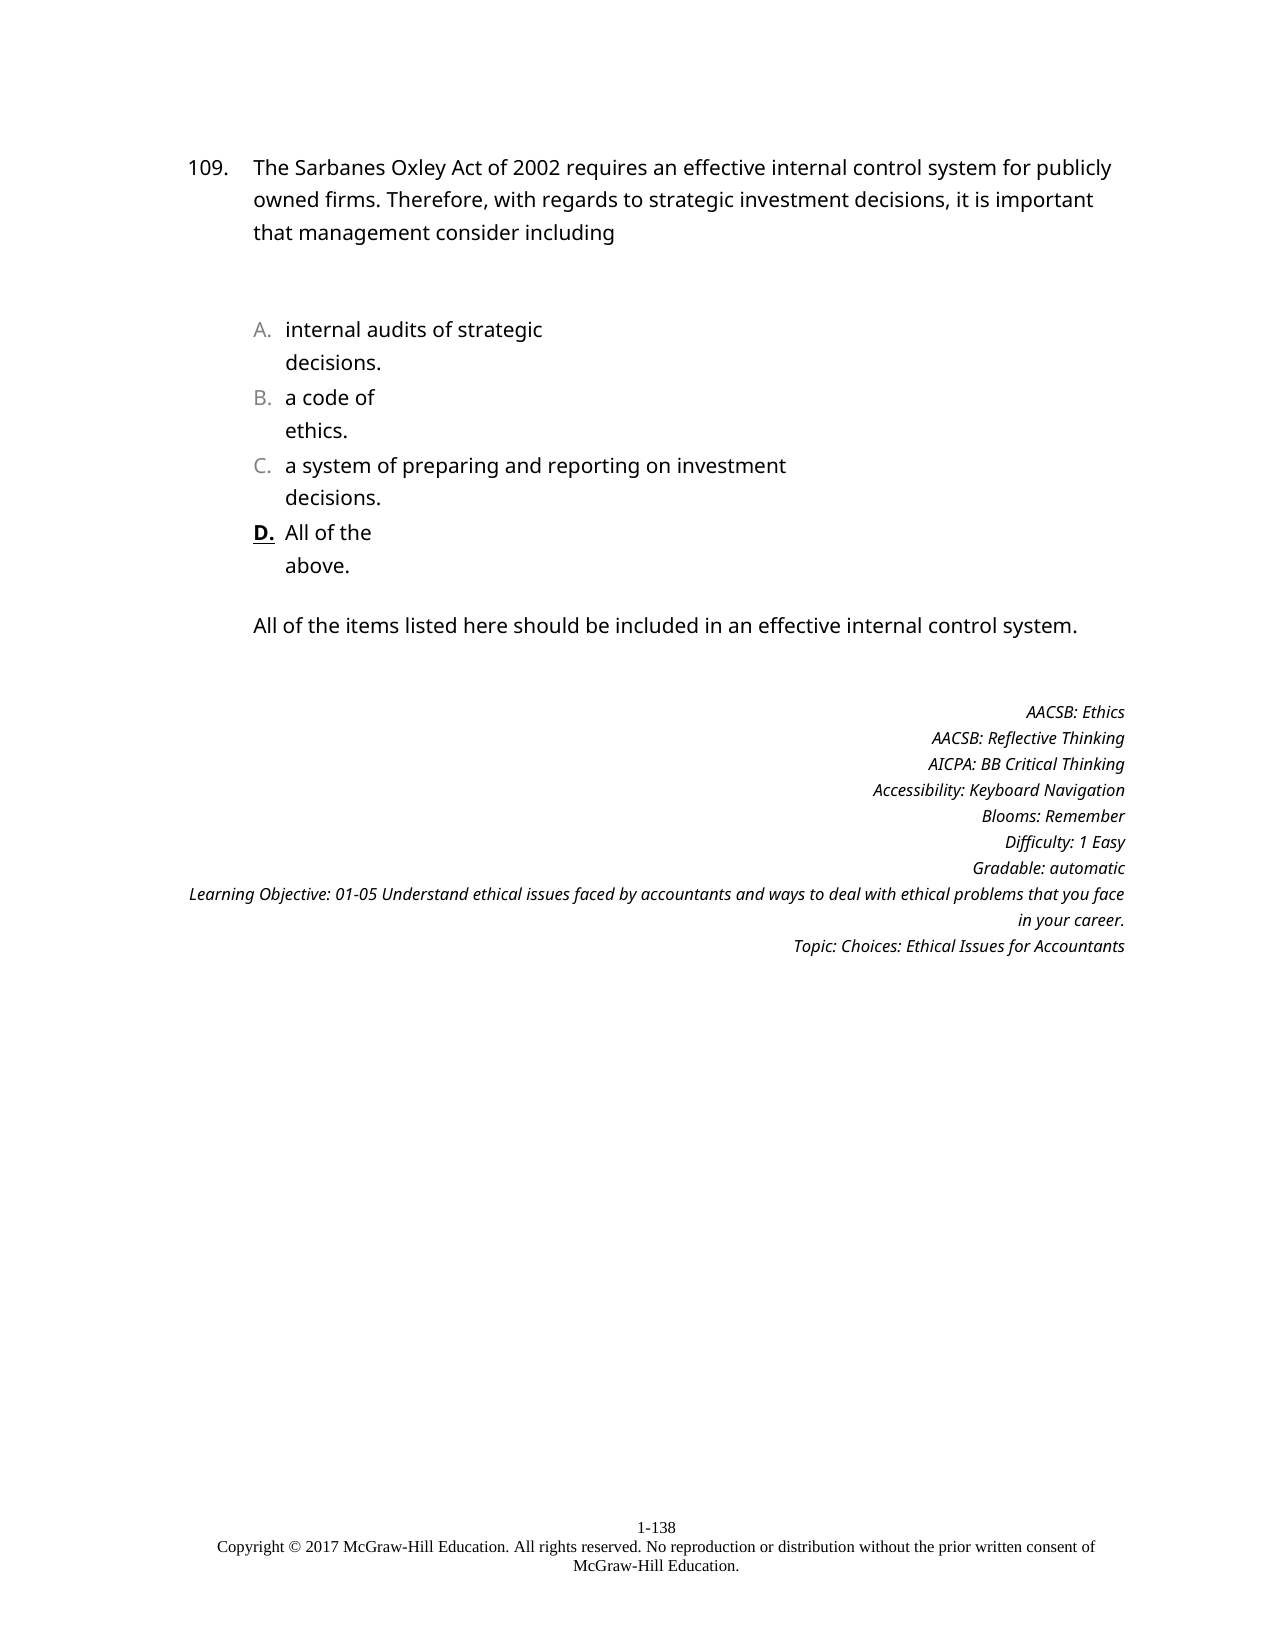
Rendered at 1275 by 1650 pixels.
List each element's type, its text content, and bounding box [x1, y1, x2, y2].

table_header 109. [188, 153, 253, 671]
table_header The Sarbanes Oxley Act of 2002 requires an effective internal control system for publicly owned firms. Therefore, with regards to strategic investment decisions, it is important that management consider including All of the items listed here should be included in an effective internal control system. [253, 153, 1125, 671]
table_header AACSB: Ethics AACSB: Reflective Thinking AICPA: BB Critical Thinking Accessibility: Keyboard Navigation Blooms: Remember Difficulty: 1 Easy Gradable: automatic Learning Objective: 01-05 Understand ethical issues faced by accountants and ways to deal with ethical problems that you face in your career. Topic: Choices: Ethical Issues for Accountants [188, 700, 1125, 993]
